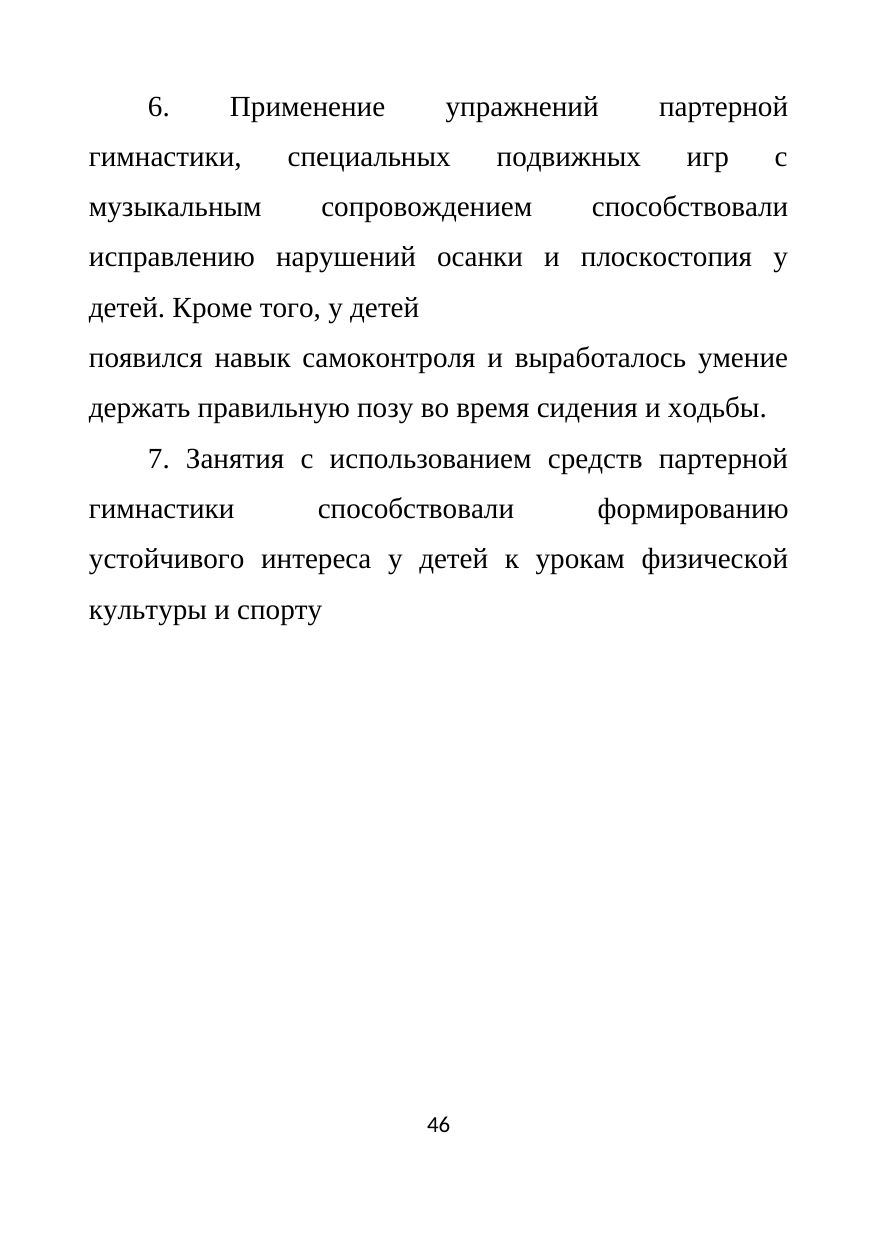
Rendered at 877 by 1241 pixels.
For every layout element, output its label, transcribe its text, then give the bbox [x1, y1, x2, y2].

text появился навык самоконтроля и выработалось умение держать правильную позу во время сидения и ходьбы. [89, 340, 788, 424]
text 6. Применение упражнений партерной гимнастики, специальных подвижных игр с музыкальным сопровождением способствовали исправлению нарушений осанки и плоскостопия у детей. Кроме того, у детей [89, 89, 788, 323]
text 7. Занятия с использованием средств партерной гимнастики способствовали формированию устойчивого интереса у детей к урокам физической культуры и спорту [89, 441, 788, 625]
